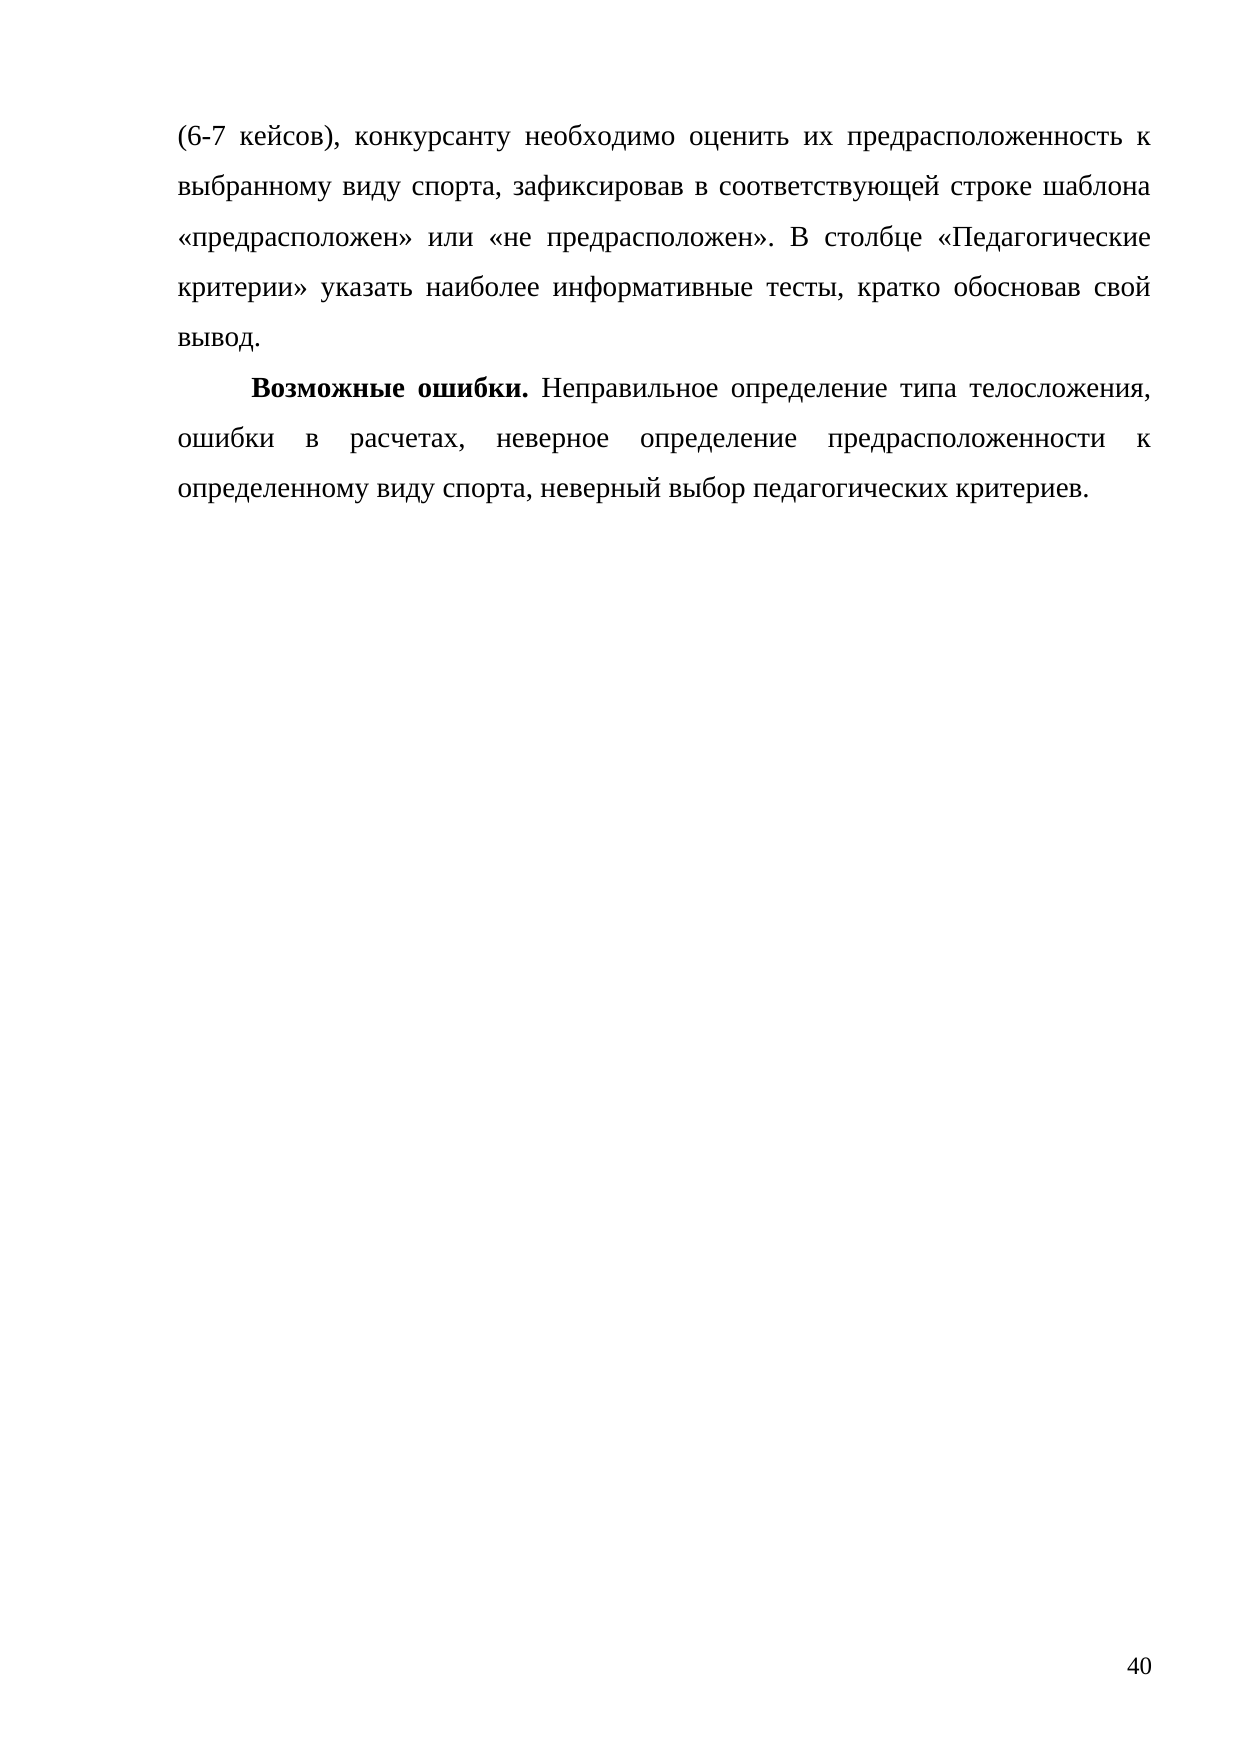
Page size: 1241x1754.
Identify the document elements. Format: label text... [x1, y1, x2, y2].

text Возможные ошибки. Неправильное определение типа телосложения, ошибки в расчетах, неверное определение предрасположенности к определенному виду спорта, неверный выбор педагогических критериев. [177, 370, 1152, 504]
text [177, 118, 1152, 353]
